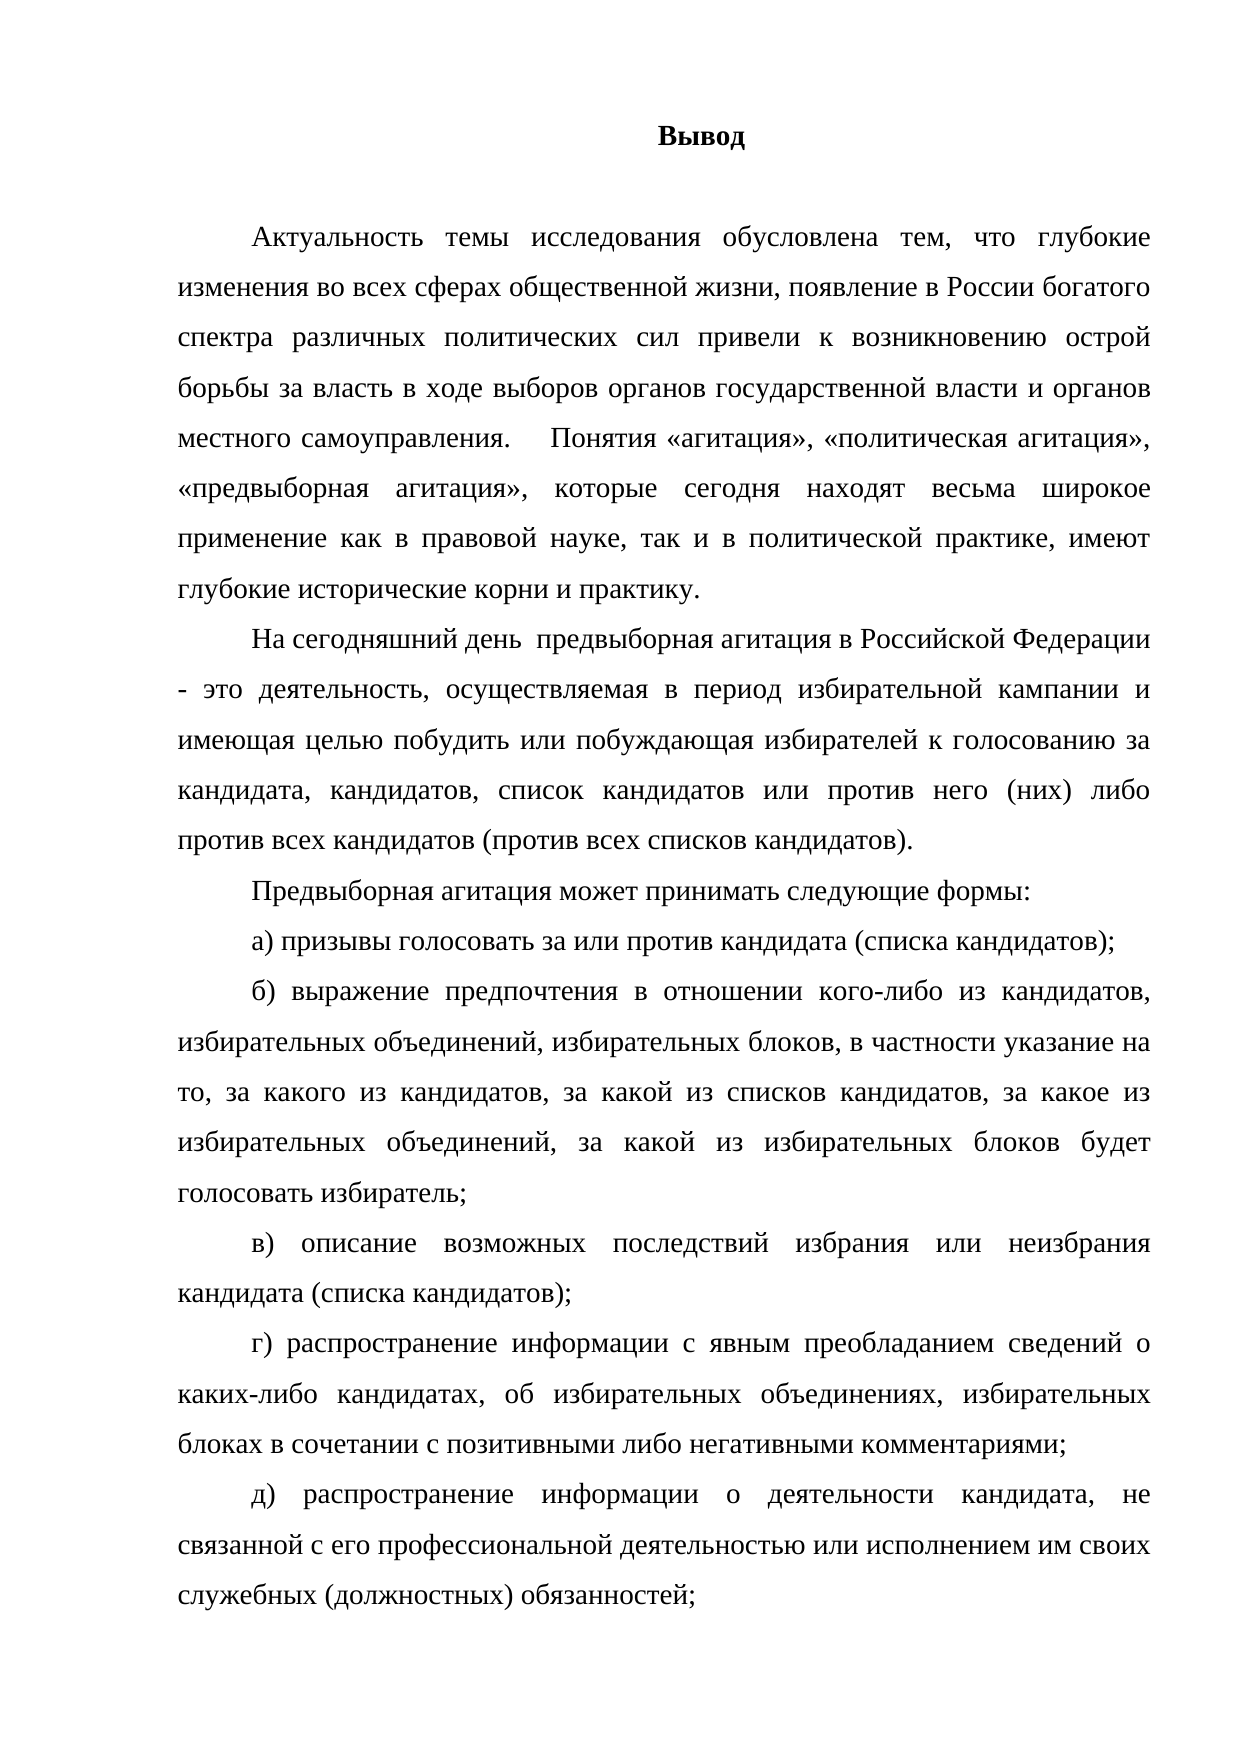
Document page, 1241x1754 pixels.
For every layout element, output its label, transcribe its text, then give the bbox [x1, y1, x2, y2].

text г) распространение информации с явным преобладанием сведений о каких-либо кандидатах, об избирательных объединениях, избирательных блоках в сочетании с позитивными либо негативными комментариями; [177, 1326, 1152, 1460]
text На сегодняшний день предвыборная агитация в Российской Федерации - это деятельность, осуществляемая в период избирательной кампании и имеющая целью побудить или побуждающая избирателей к голосованию за кандидата, кандидатов, список кандидатов или против него (них) либо против всех кандидатов (против всех списков кандидатов). [177, 621, 1152, 856]
text Предвыборная агитация может принимать следующие формы: [177, 873, 1152, 906]
text Вывод [177, 118, 1152, 152]
text а) призывы голосовать за или против кандидата (списка кандидатов); [177, 923, 1152, 957]
text Актуальность темы исследования обусловлена тем, что глубокие изменения во всех сферах общественной жизни, появление в России богатого спектра различных политических сил привели к возникновению острой борьбы за власть в ходе выборов органов государственной власти и органов местного самоуправления. Понятия «агитация», «политическая агитация», «предвыборная агитация», которые сегодня находят весьма широкое применение как в правовой науке, так и в политической практике, имеют глубокие исторические корни и практику. [177, 219, 1152, 604]
text б) выражение предпочтения в отношении кого-либо из кандидатов, избирательных объединений, избирательных блоков, в частности указание на то, за какого из кандидатов, за какой из списков кандидатов, за какое из избирательных объединений, за какой из избирательных блоков будет голосовать избиратель; [177, 973, 1152, 1208]
text д) распространение информации о деятельности кандидата, не связанной с его профессиональной деятельностью или исполнением им своих служебных (должностных) обязанностей; [177, 1477, 1152, 1611]
text в) описание возможных последствий избрания или неизбрания кандидата (списка кандидатов); [177, 1225, 1152, 1309]
